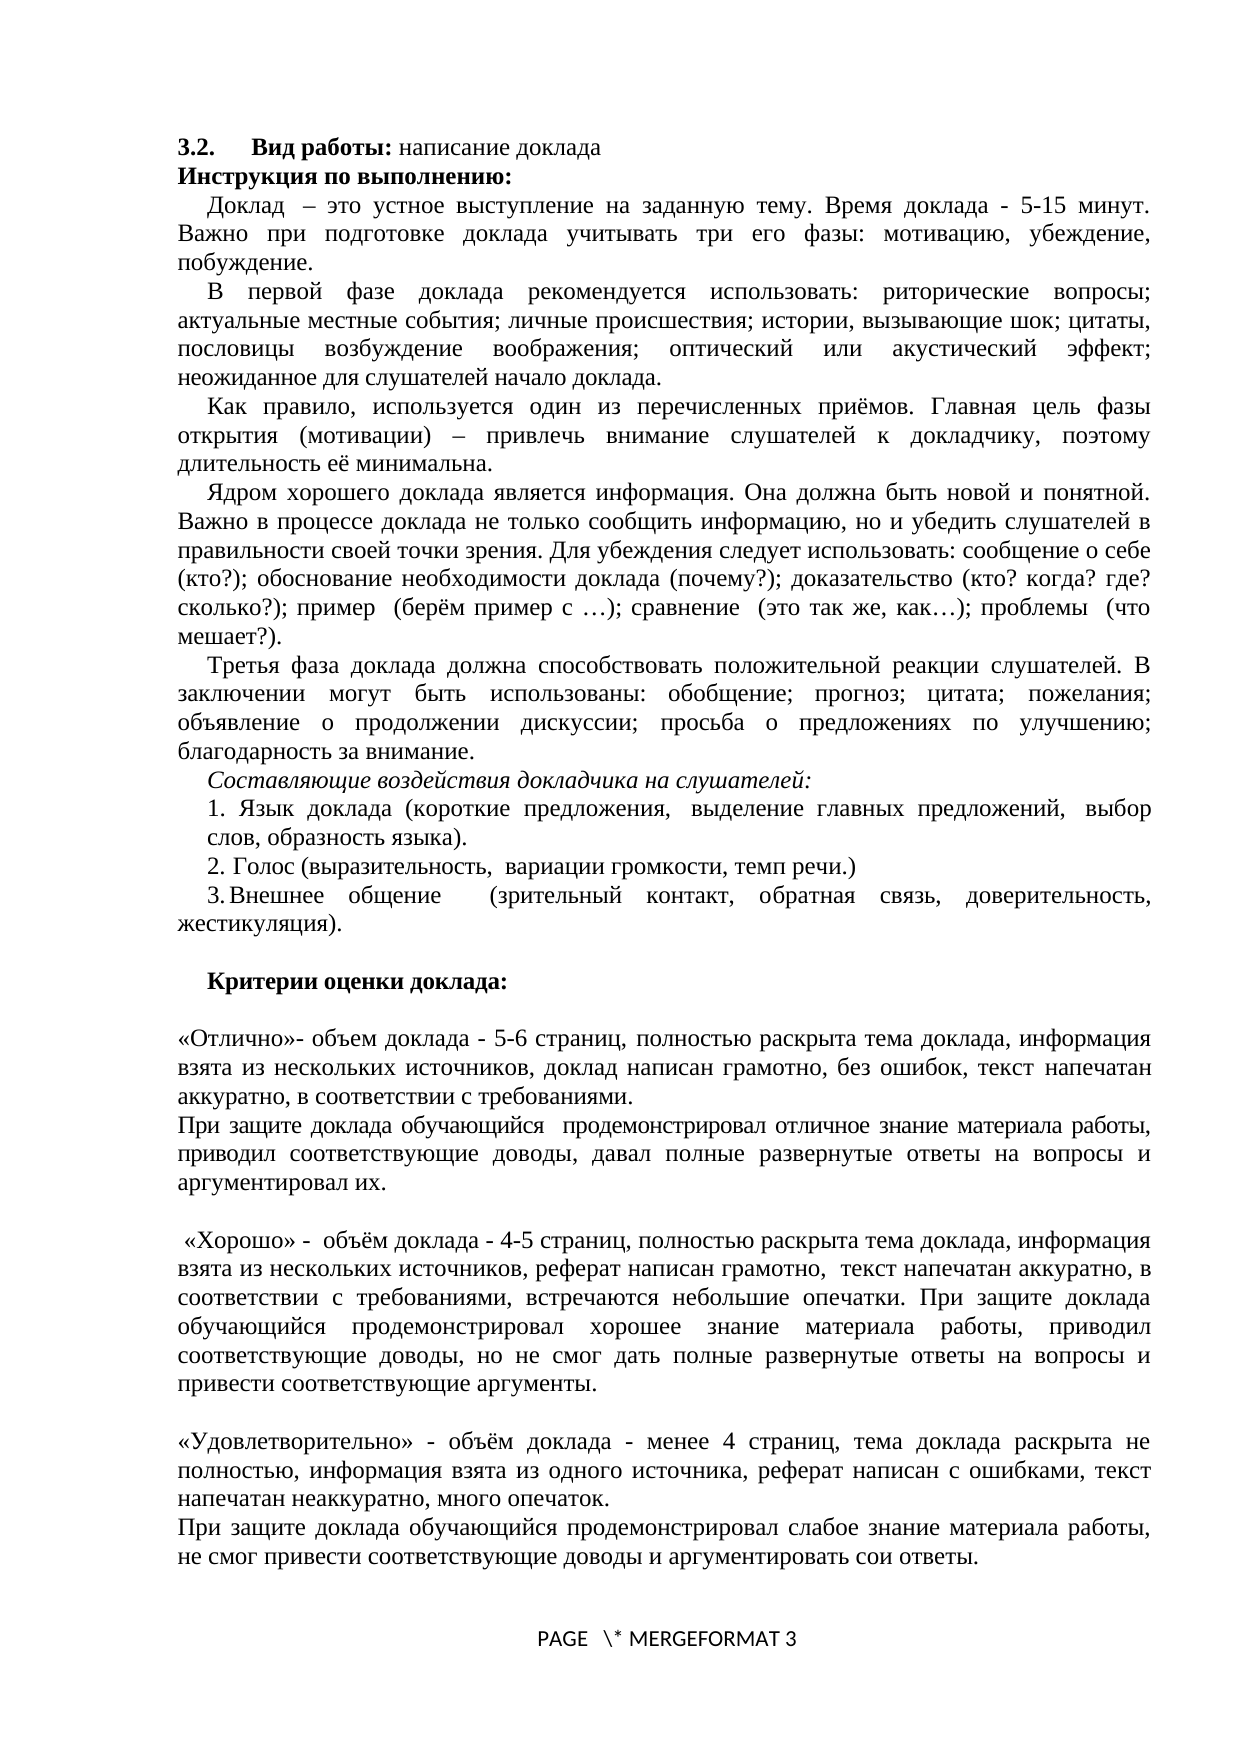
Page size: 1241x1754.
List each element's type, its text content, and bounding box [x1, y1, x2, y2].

list Вид работы: написание доклада [177, 132, 1152, 161]
text «Хорошо» - объём доклада - 4-5 страниц, полностью раскрыта тема доклада, информация взята из нескольких источников, реферат написан грамотно, текст напечатан аккуратно, в соответствии с требованиями, встречаются небольшие опечатки. При защите доклада обучающийся продемонстрировал хорошее знание материала работы, приводил соответствующие доводы, но не смог дать полные развернутые ответы на вопросы и привести соответствующие аргументы. [177, 1225, 1152, 1397]
text Доклад – это устное выступление на заданную тему. Время доклада - 5-15 минут. Важно при подготовке доклада учитывать три его фазы: мотивацию, убеждение, побуждение. [177, 190, 1152, 276]
text Инструкция по выполнению: [177, 161, 1152, 190]
text 1. Язык доклада (короткие предложения, выделение главных предложений, выбор слов, образность языка). [207, 793, 1152, 851]
text Составляющие воздействия докладчика на слушателей: [177, 765, 1152, 793]
text При защите доклада обучающийся продемонстрировал слабое знание материала работы, не смог привести соответствующие доводы и аргументировать сои ответы. [177, 1512, 1152, 1570]
text Критерии оценки доклада: [207, 966, 1152, 995]
text Как правило, используется один из перечисленных приёмов. Главная цель фазы открытия (мотивации) – привлечь внимание слушателей к докладчику, поэтому длительность её минимальна. [177, 391, 1152, 477]
text Ядром хорошего доклада является информация. Она должна быть новой и понятной. Важно в процессе доклада не только сообщить информацию, но и убедить слушателей в правильности своей точки зрения. Для убеждения следует использовать: сообщение о себе (кто?); обоснование необходимости доклада (почему?); доказательство (кто? когда? где? сколько?); пример (берём пример с …); сравнение (это так же, как…); проблемы (что мешает?). [177, 477, 1152, 650]
text 2. Голос (выразительность, вариации громкости, темп речи.) [177, 851, 1152, 880]
text «Удовлетворительно» - объём доклада - менее 4 страниц, тема доклада раскрыта не полностью, информация взята из одного источника, реферат написан с ошибками, текст напечатан неаккуратно, много опечаток. [177, 1426, 1152, 1512]
text 3. Внешнее общение (зрительный контакт, обратная связь, доверительность, жестикуляция). [177, 880, 1152, 937]
text При защите доклада обучающийся продемонстрировал отличное знание материала работы, приводил соответствующие доводы, давал полные развернутые ответы на вопросы и аргументировал их. [177, 1110, 1152, 1196]
text «Отлично»- объем доклада - 5-6 страниц, полностью раскрыта тема доклада, информация взята из нескольких источников, доклад написан грамотно, без ошибок, текст напечатан аккуратно, в соответствии с требованиями. [177, 1023, 1152, 1110]
text В первой фазе доклада рекомендуется использовать: риторические вопросы; актуальные местные события; личные происшествия; истории, вызывающие шок; цитаты, пословицы возбуждение воображения; оптический или акустический эффект; неожиданное для слушателей начало доклада. [177, 276, 1152, 391]
text Третья фаза доклада должна способствовать положительной реакции слушателей. В заключении могут быть использованы: обобщение; прогноз; цитата; пожелания; объявление о продолжении дискуссии; просьба о предложениях по улучшению; благодарность за внимание. [177, 650, 1152, 765]
